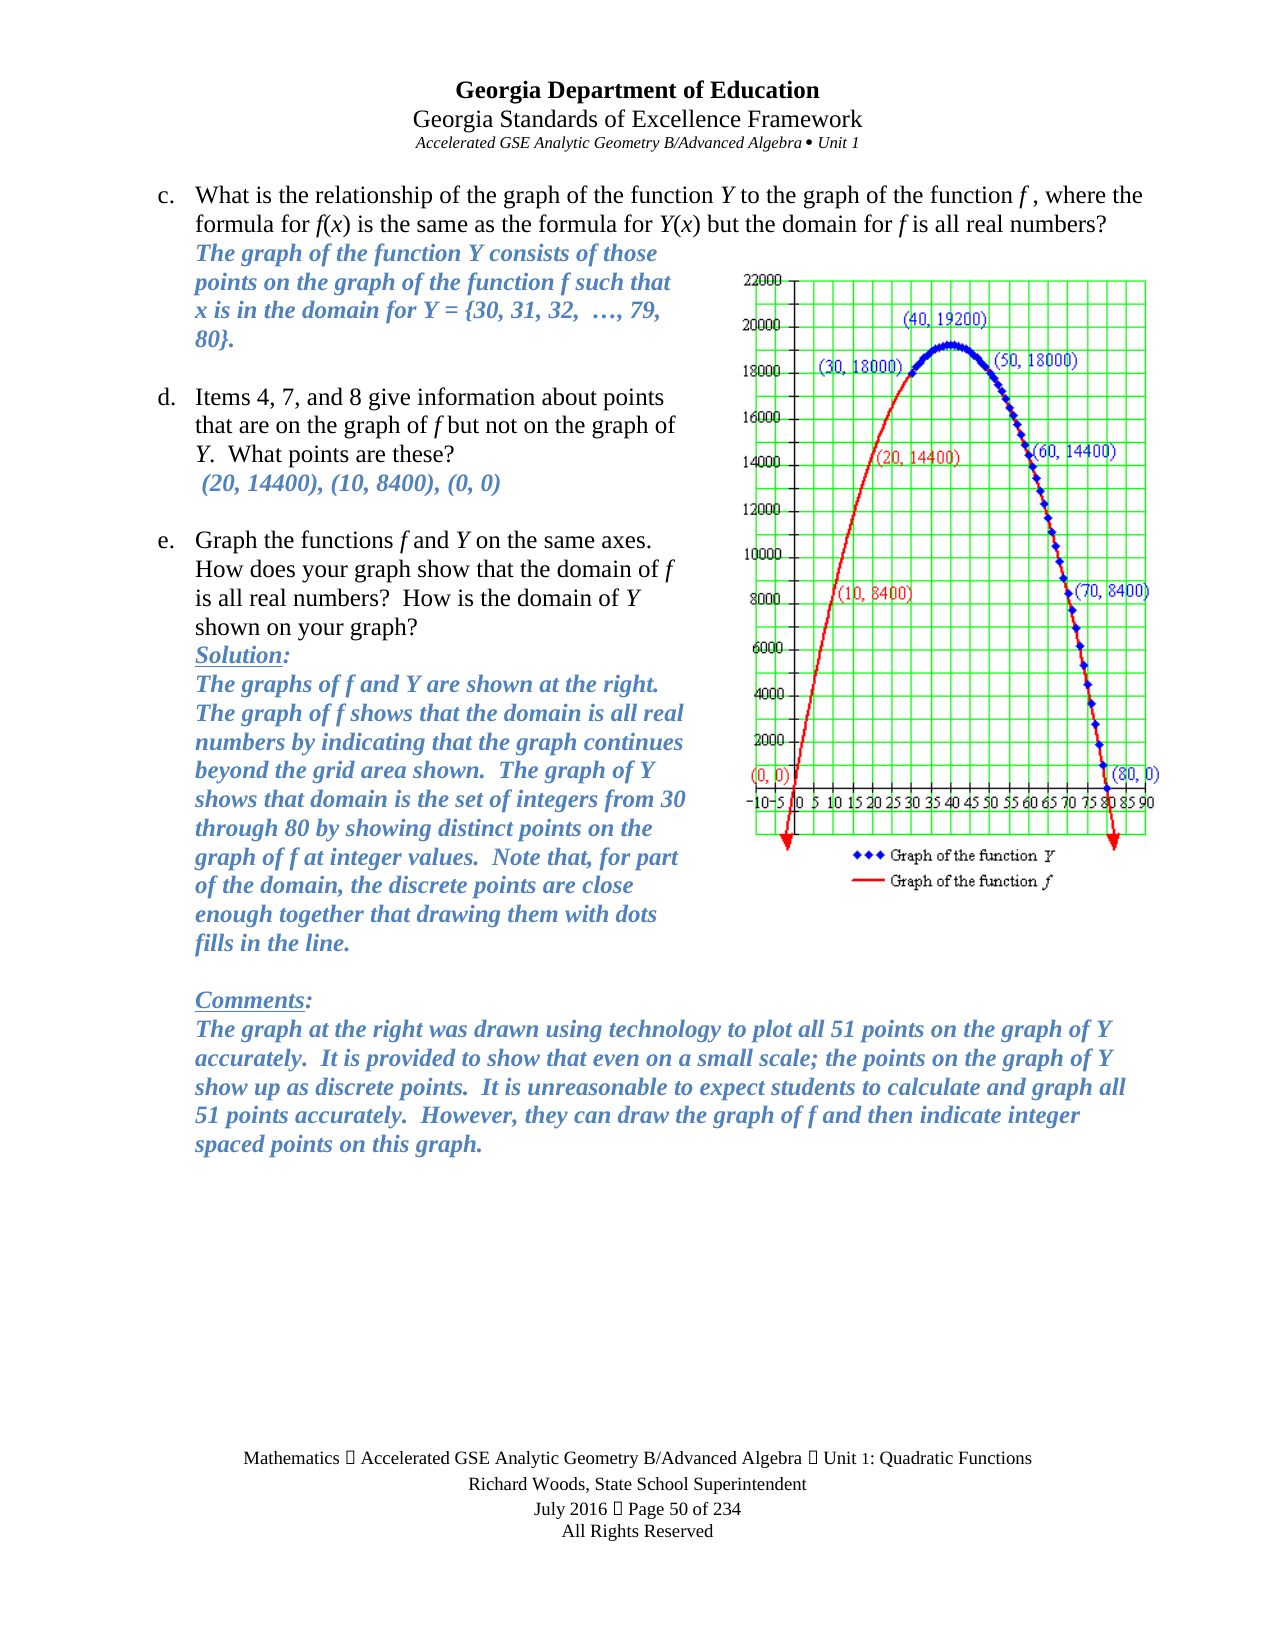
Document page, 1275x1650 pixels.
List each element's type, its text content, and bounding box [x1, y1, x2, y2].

list Graph the functions f and Y on the same axes. How does your graph show that the domain of f is all real numbers? How is the domain of Y shown on your graph? [157, 526, 1155, 641]
list What is the relationship of the graph of the function Y to the graph of the function f , where the formula for f(x) is the same as the formula for Y(x) but the domain for f is all real numbers? [157, 181, 1155, 238]
text The graph at the right was drawn using technology to plot all 51 points on the graph of Y accurately. It is provided to show that even on a small scale; the points on the graph of Y show up as discrete points. It is unreasonable to expect students to calculate and graph all 51 points accurately. However, they can draw the graph of f and then indicate integer spaced points on this graph. [195, 1014, 1155, 1158]
text The graph of the function Y consists of those points on the graph of the function f such that x is in the domain for Y = {30, 31, 32, …, 79, 80}. [195, 238, 1155, 353]
list Items 4, 7, and 8 give information about points that are on the graph of f but not on the graph of Y. What points are these? [157, 382, 1155, 468]
text (20, 14400), (10, 8400), (0, 0) [195, 468, 1155, 497]
text Comments: [195, 986, 1155, 1014]
text The graphs of f and Y are shown at the right. The graph of f shows that the domain is all real numbers by indicating that the graph continues beyond the grid area shown. The graph of Y shows that domain is the set of integers from 30 through 80 by showing distinct points on the graph of f at integer values. Note that, for part of the domain, the discrete points are close enough together that drawing them with dots fills in the line. [195, 669, 1155, 957]
text Solution: [195, 641, 1155, 669]
picture [707, 246, 1191, 907]
